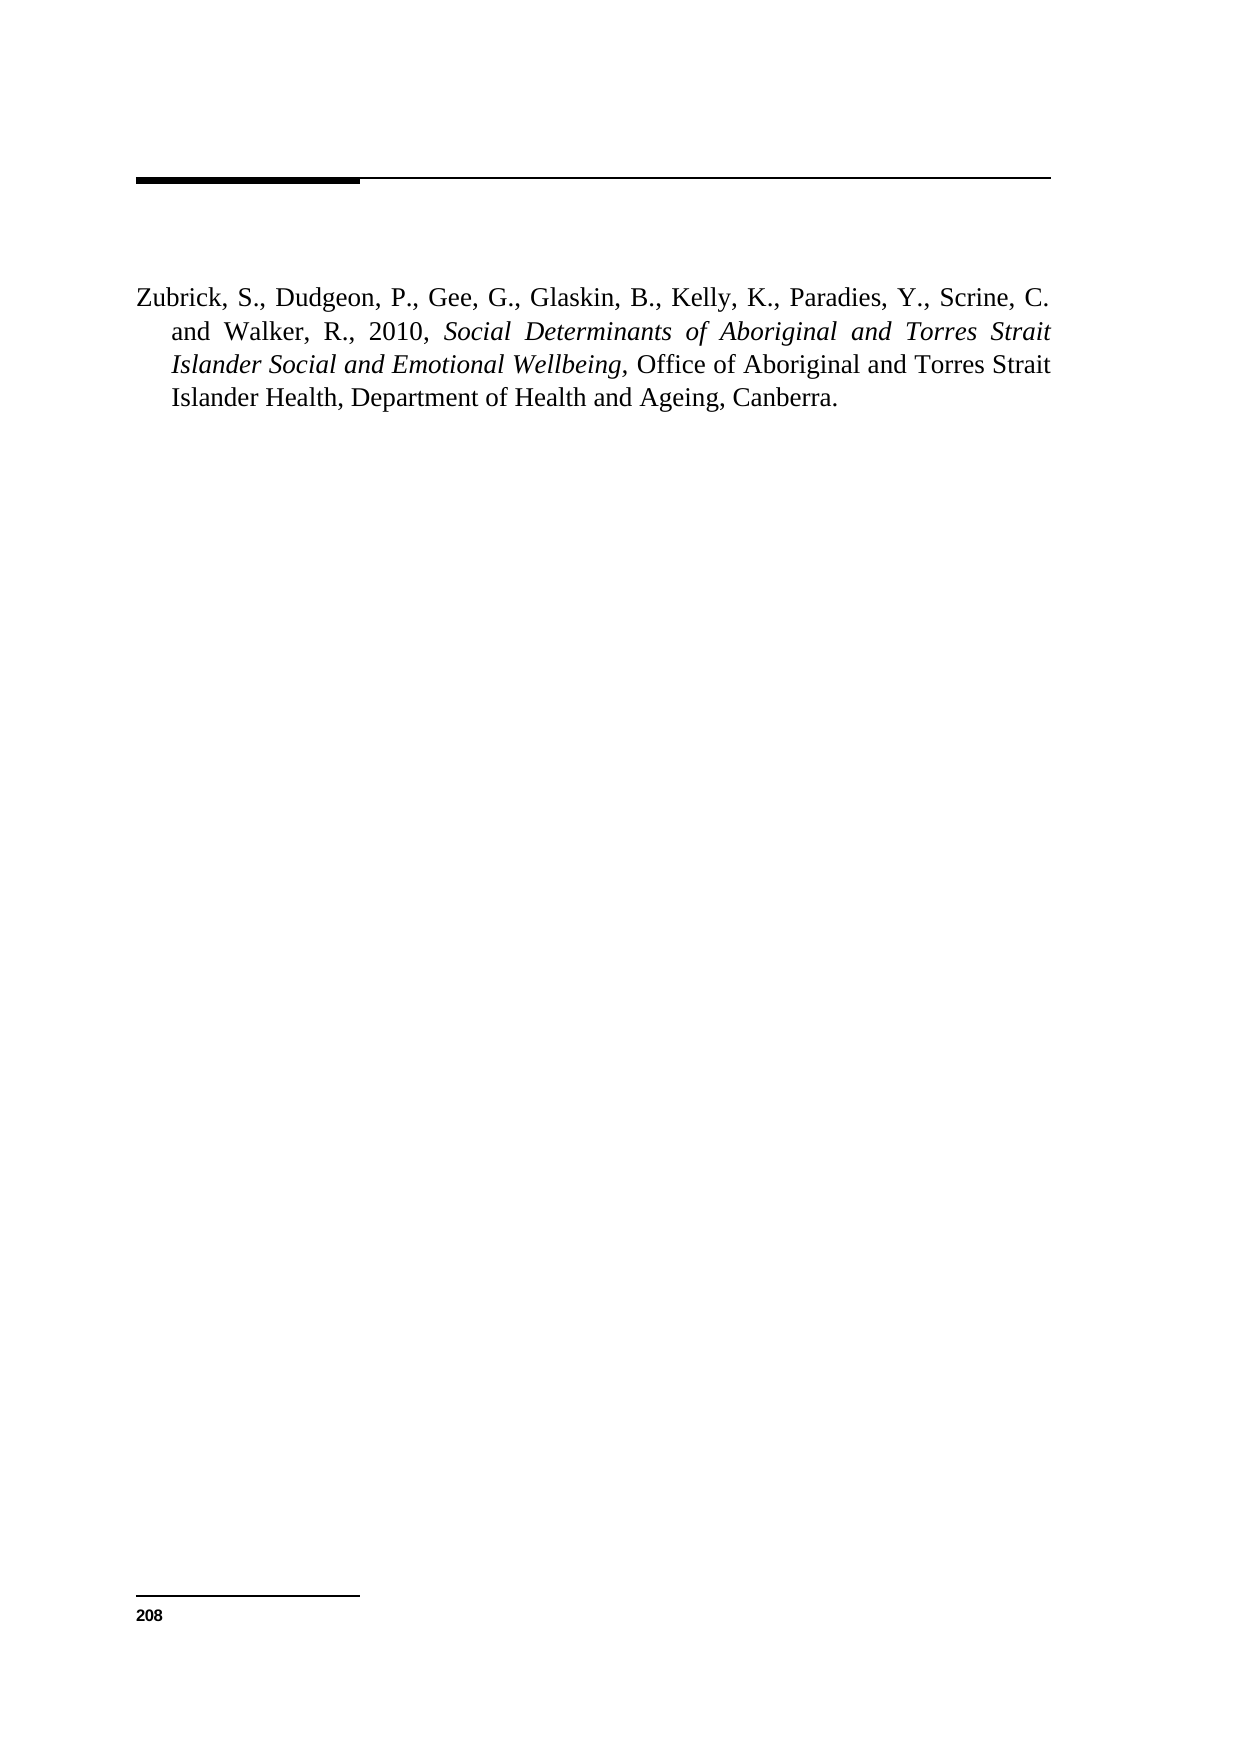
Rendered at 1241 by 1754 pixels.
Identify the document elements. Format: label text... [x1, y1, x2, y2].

text Zubrick, S., Dudgeon, P., Gee, G., Glaskin, B., Kelly, K., Paradies, Y., Scrine, C. and Walker, R., 2010, Social Determinants of Aboriginal and Torres Strait Islander Social and Emotional Wellbeing, Office of Aboriginal and Torres Strait Islander Health, Department of Health and Ageing, Canberra. [136, 279, 1051, 413]
